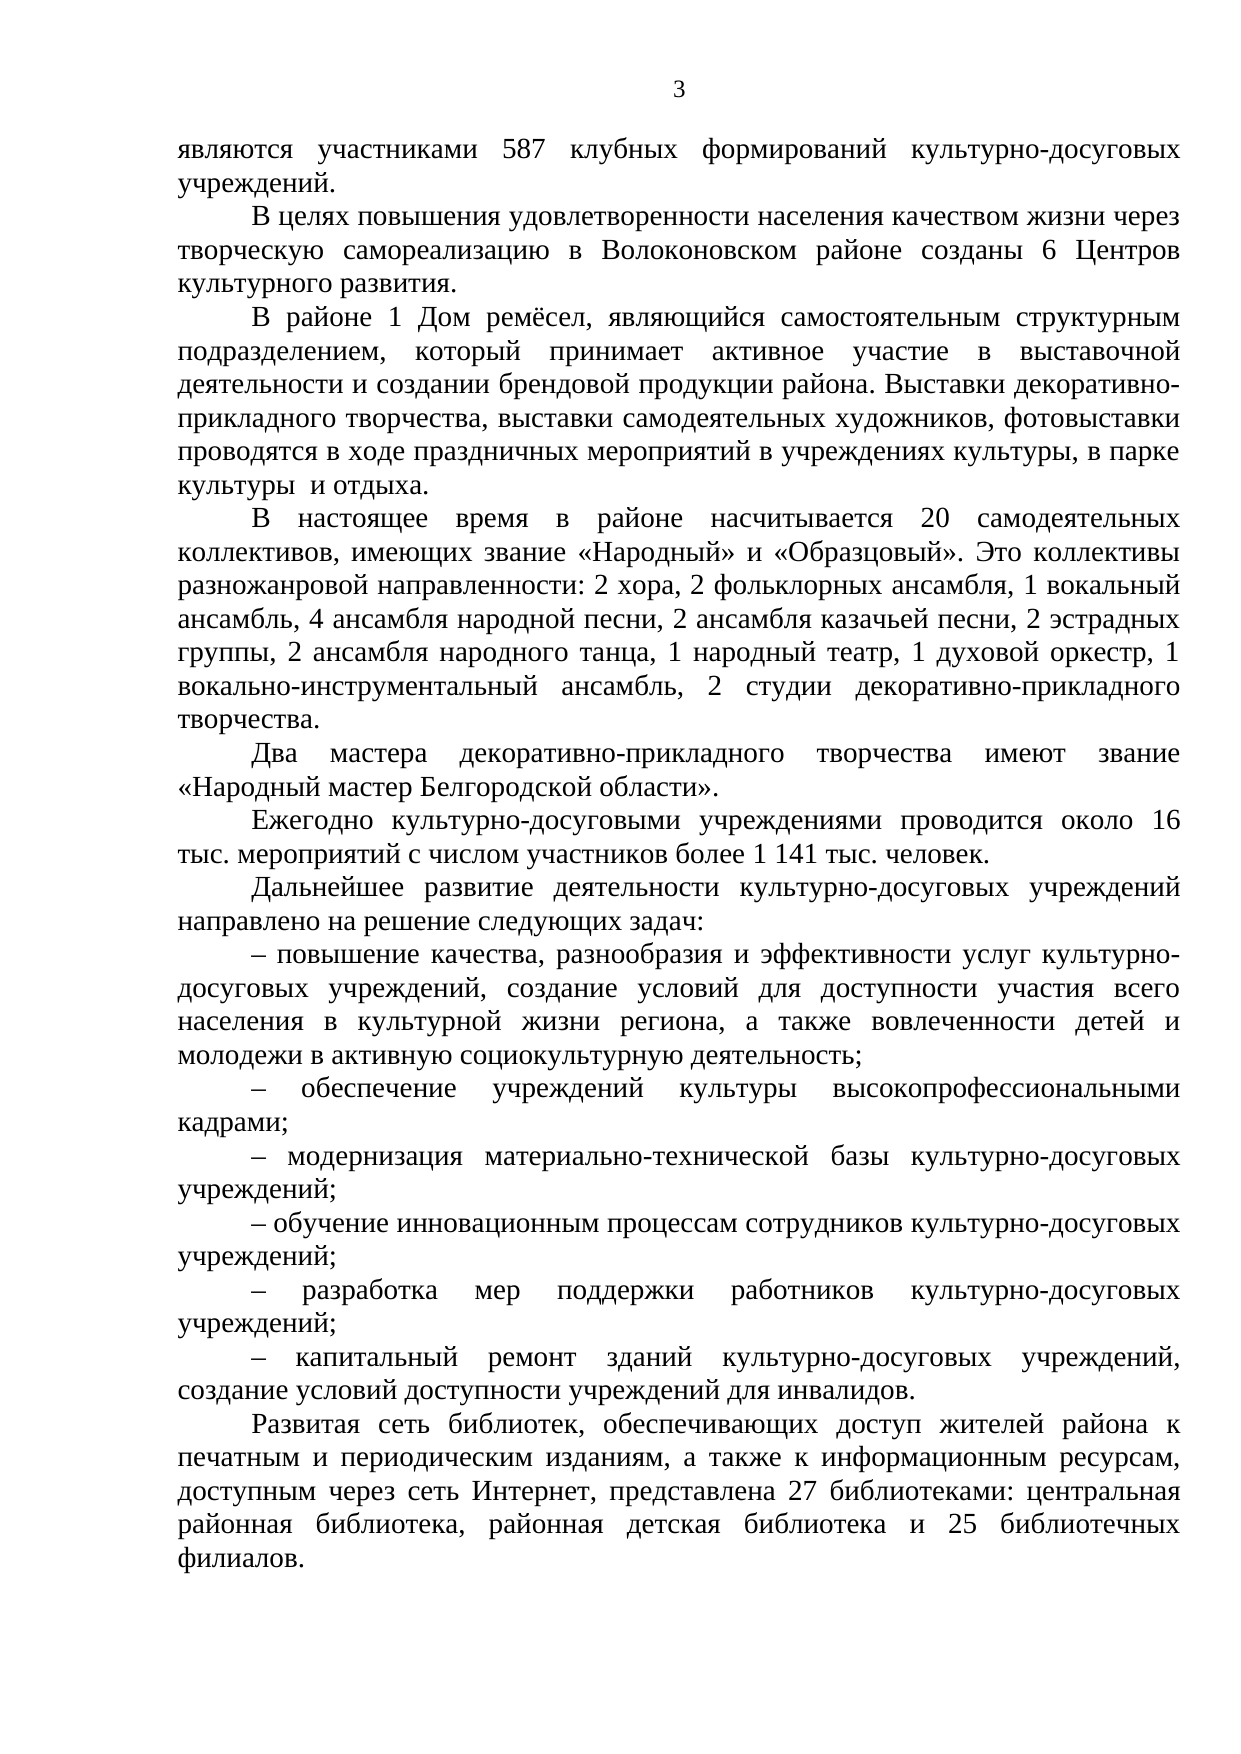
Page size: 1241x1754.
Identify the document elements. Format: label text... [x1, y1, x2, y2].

text Развитая сеть библиотек, обеспечивающих доступ жителей района к печатным и периодическим изданиям, а также к информационным ресурсам, доступным через сеть Интернет, представлена 27 библиотеками: центральная районная библиотека, районная детская библиотека и 25 библиотечных филиалов. [177, 1406, 1181, 1574]
text В настоящее время в районе насчитывается 20 самодеятельных коллективов, имеющих звание «Народный» и «Образцовый». Это коллективы разножанровой направленности: 2 хора, 2 фольклорных ансамбля, 1 вокальный ансамбль, 4 ансамбля народной песни, 2 ансамбля казачьей песни, 2 эстрадных группы, 2 ансамбля народного танца, 1 народный театр, 1 духовой оркестр, 1 вокально-инструментальный ансамбль, 2 студии декоративно-прикладного творчества. [177, 500, 1181, 735]
text В целях повышения удовлетворенности населения качеством жизни через творческую самореализацию в Волоконовском районе созданы 6 Центров культурного развития. [177, 198, 1181, 299]
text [177, 131, 1181, 198]
text Дальнейшее развитие деятельности культурно-досуговых учреждений направлено на решение следующих задач: [177, 869, 1181, 936]
text В районе 1 Дом ремёсел, являющийся самостоятельным структурным подразделением, который принимает активное участие в выставочной деятельности и создании брендовой продукции района. Выставки декоративно-прикладного творчества, выставки самодеятельных художников, фотовыставки проводятся в ходе праздничных мероприятий в учреждениях культуры, в парке культуры и отдыха. [177, 299, 1181, 500]
text Ежегодно культурно-досуговыми учреждениями проводится около 16 тыс. мероприятий с числом участников более 1 141 тыс. человек. [177, 802, 1181, 869]
text – разработка мер поддержки работников культурно-досуговых учреждений; [177, 1272, 1181, 1339]
text – модернизация материально-технической базы культурно-досуговых учреждений; [177, 1138, 1181, 1205]
text – обеспечение учреждений культуры высокопрофессиональными кадрами; [177, 1071, 1181, 1138]
text Два мастера декоративно-прикладного творчества имеют звание «Народный мастер Белгородской области». [177, 735, 1181, 802]
text – повышение качества, разнообразия и эффективности услуг культурно-досуговых учреждений, создание условий для доступности участия всего населения в культурной жизни региона, а также вовлеченности детей и молодежи в активную социокультурную деятельность; [177, 936, 1181, 1071]
text – капитальный ремонт зданий культурно-досуговых учреждений, создание условий доступности учреждений для инвалидов. [177, 1339, 1181, 1406]
text – обучение инновационным процессам сотрудников культурно-досуговых учреждений; [177, 1205, 1181, 1272]
